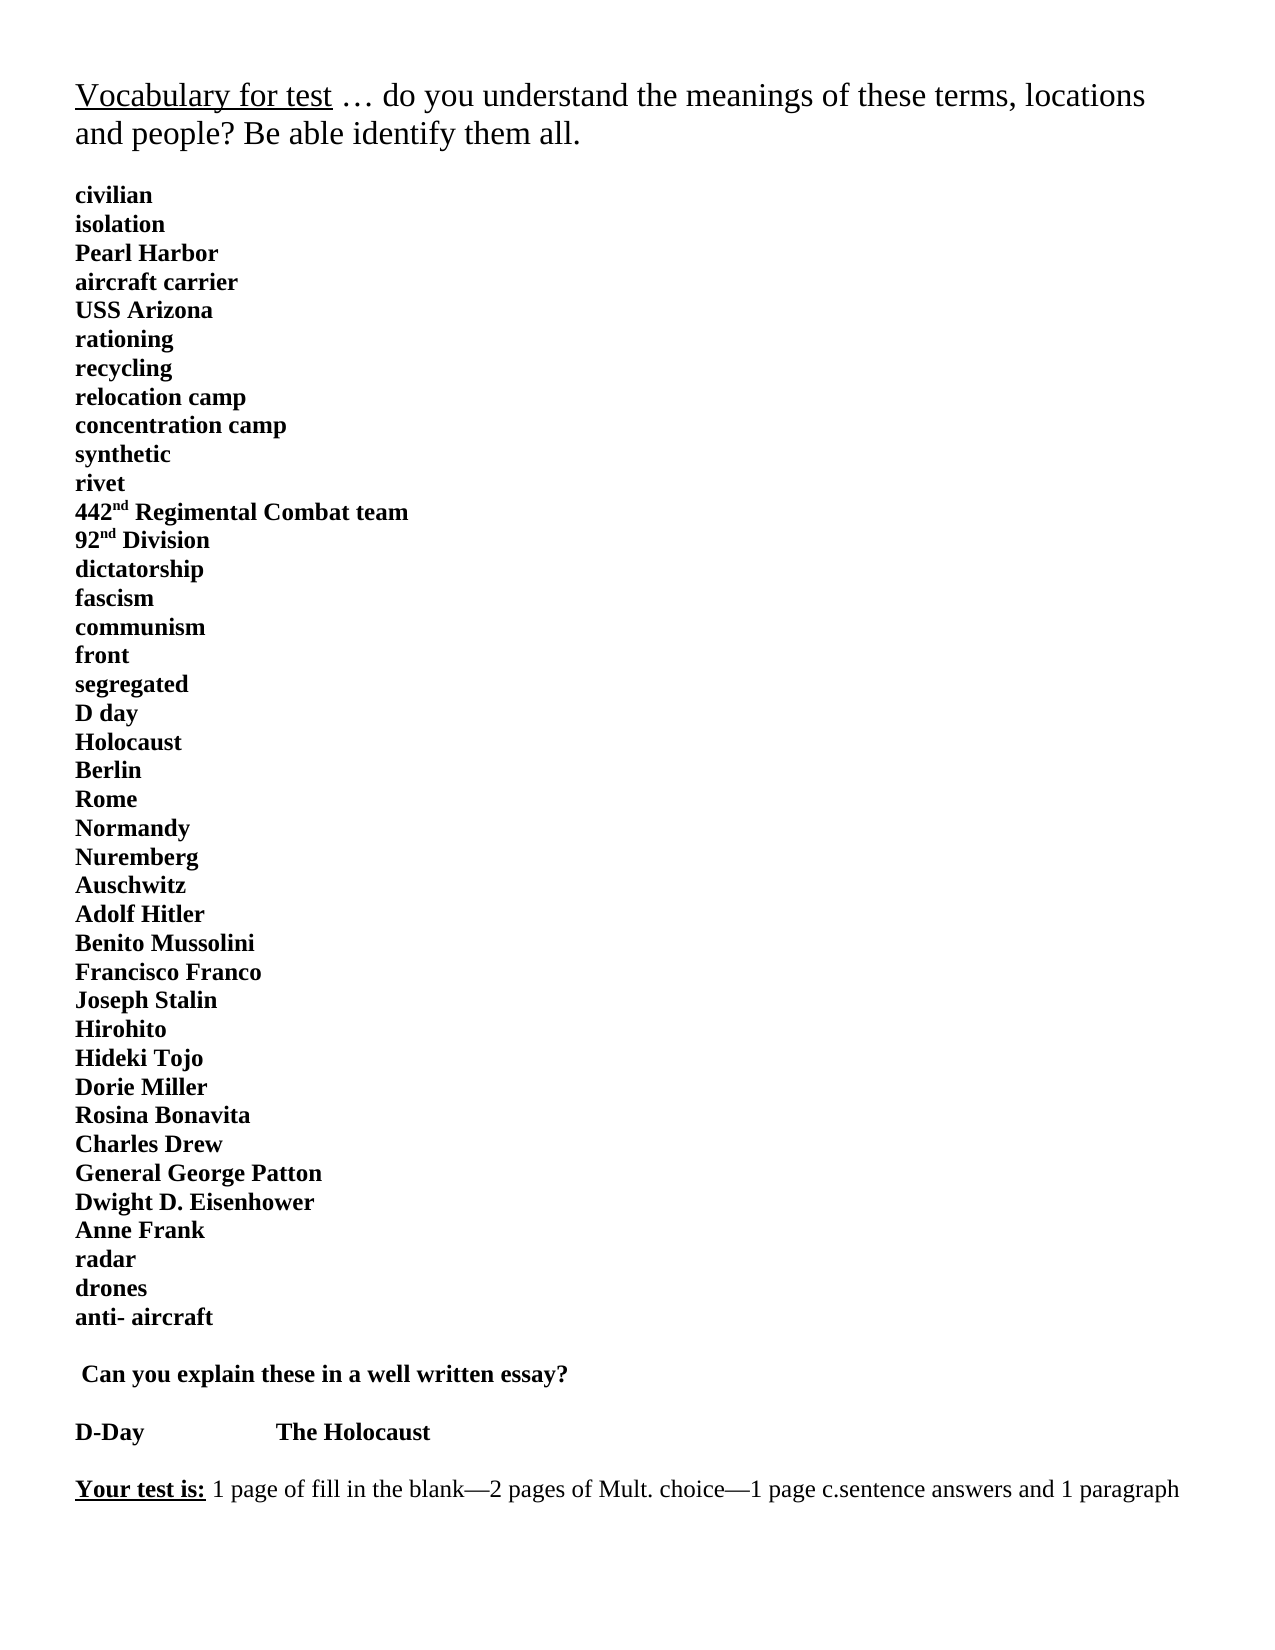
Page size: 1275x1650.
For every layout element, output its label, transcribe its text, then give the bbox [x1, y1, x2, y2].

text front [75, 640, 1200, 669]
text Charles Drew [75, 1129, 1200, 1158]
text Francisco Franco [75, 957, 1200, 985]
text Dwight D. Eisenhower [75, 1187, 1200, 1215]
text fascism [75, 583, 1200, 612]
text recycling [75, 353, 1200, 382]
text D day [75, 698, 1200, 727]
text Hirohito [75, 1014, 1200, 1043]
text Dorie Miller [75, 1072, 1200, 1100]
text Anne Frank [75, 1215, 1200, 1244]
text Rome [75, 784, 1200, 813]
text Normandy [75, 813, 1200, 842]
text Can you explain these in a well written essay? [75, 1359, 1200, 1388]
text relocation camp [75, 382, 1200, 410]
text Adolf Hitler [75, 899, 1200, 928]
text Rosina Bonavita [75, 1100, 1200, 1129]
text Nuremberg [75, 842, 1200, 870]
text 442nd Regimental Combat team [75, 497, 1200, 525]
text segregated [75, 669, 1200, 698]
text drones [75, 1273, 1200, 1302]
text Pearl Harbor [75, 238, 1200, 267]
text anti- aircraft [75, 1302, 1200, 1330]
text D-Day The Holocaust [75, 1417, 1200, 1445]
text Auschwitz [75, 870, 1200, 899]
text 92nd Division [75, 525, 1200, 554]
text Berlin [75, 755, 1200, 784]
text USS Arizona [75, 295, 1200, 324]
text Holocaust [75, 727, 1200, 755]
text communism [75, 612, 1200, 640]
text rivet [75, 468, 1200, 497]
text synthetic [75, 439, 1200, 468]
text civilian [75, 180, 1200, 209]
text concentration camp [75, 410, 1200, 439]
text radar [75, 1244, 1200, 1273]
text Hideki Tojo [75, 1043, 1200, 1072]
text Benito Mussolini [75, 928, 1200, 957]
text Vocabulary for test … do you understand the meanings of these terms, locations and people? Be able identify them all. [75, 75, 1200, 152]
text General George Patton [75, 1158, 1200, 1187]
text Your test is: 1 page of fill in the blank—2 pages of Mult. choice—1 page c.sentence answers and 1 paragraph [75, 1474, 1200, 1503]
text rationing [75, 324, 1200, 353]
text isolation [75, 209, 1200, 238]
text Joseph Stalin [75, 985, 1200, 1014]
text dictatorship [75, 554, 1200, 583]
text aircraft carrier [75, 267, 1200, 295]
